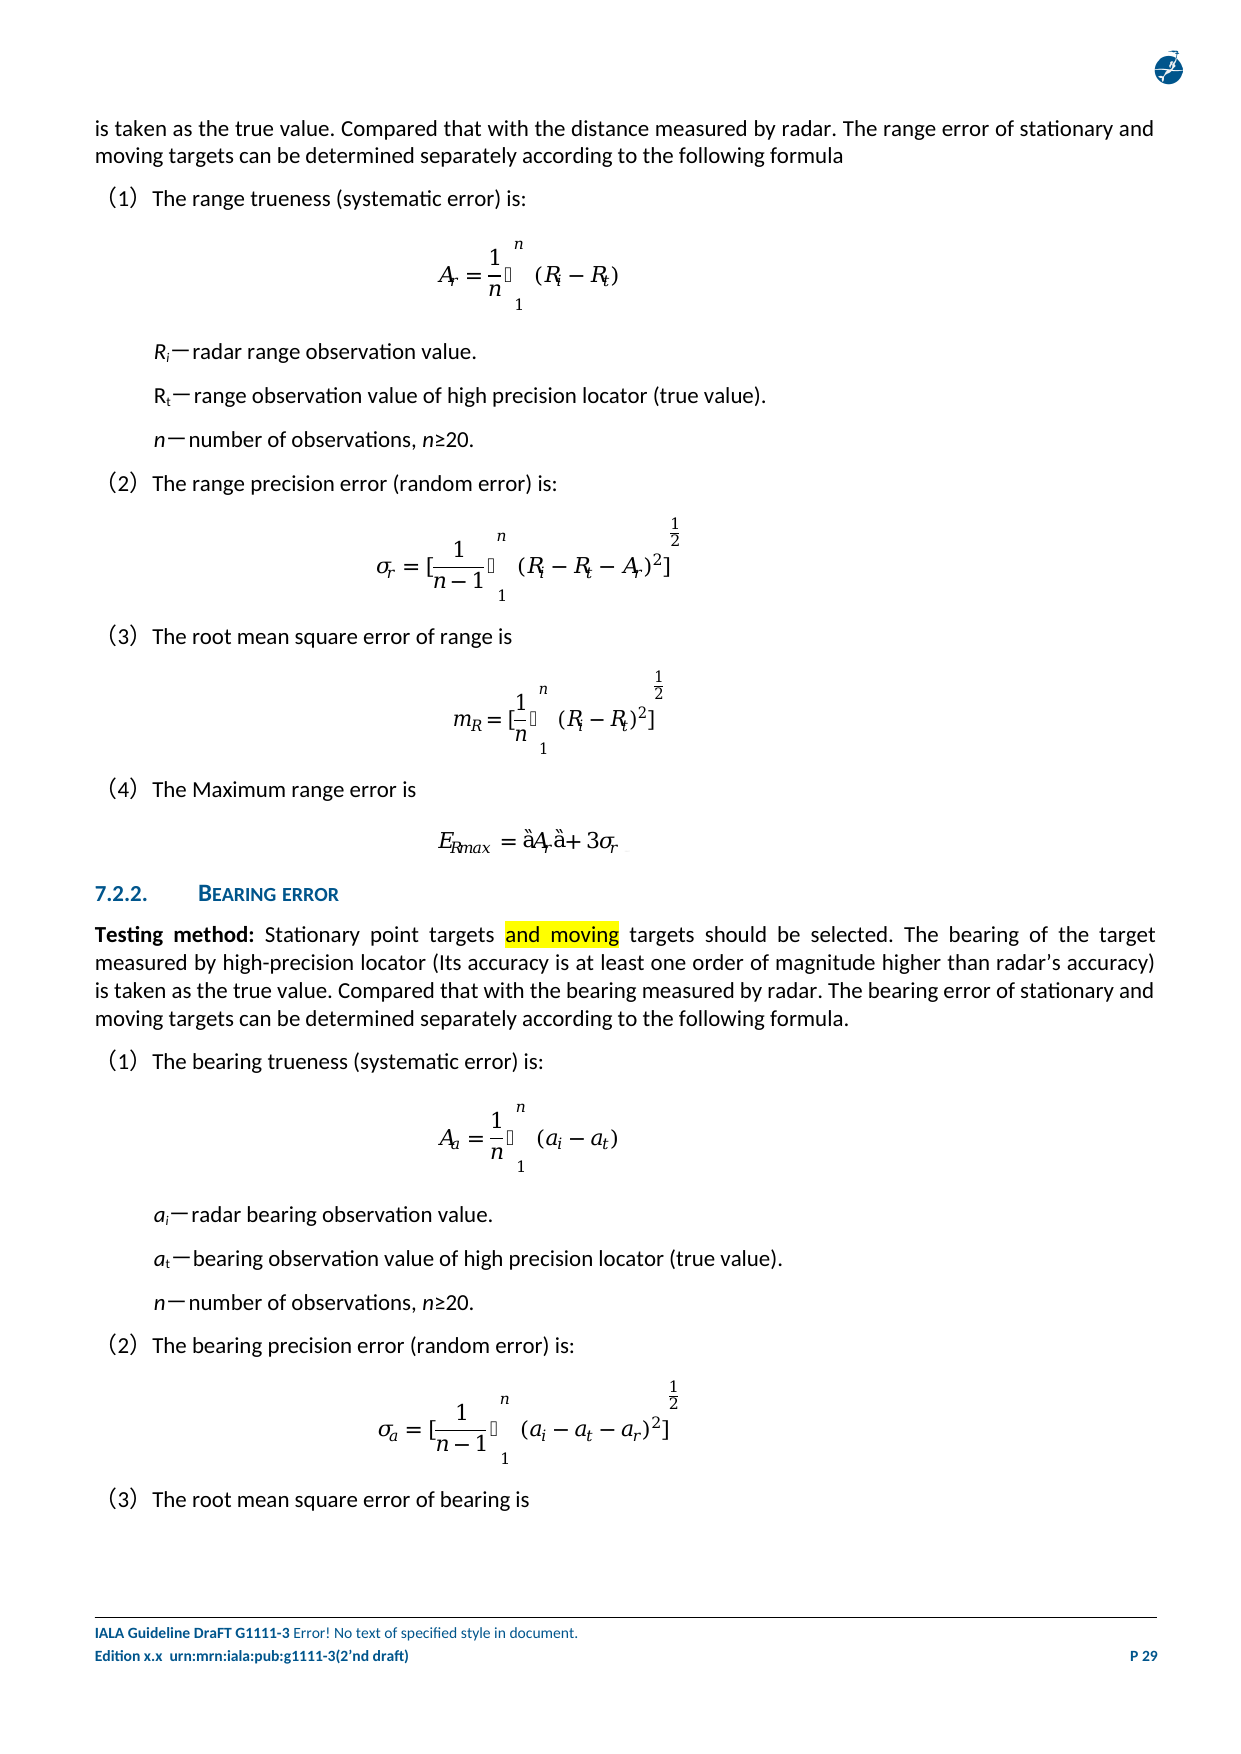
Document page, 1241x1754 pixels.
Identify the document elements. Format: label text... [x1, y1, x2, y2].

text （2）The bearing precision error (random error) is: [94, 1329, 1157, 1361]
text （1）The bearing trueness (systematic error) is: [94, 1045, 1157, 1076]
text Ri－radar range observation value. [153, 335, 1157, 367]
picture [1123, 0, 1241, 119]
text （3）The root mean square error of bearing is [94, 1483, 1157, 1514]
text （2）The range precision error (random error) is: [94, 467, 1157, 498]
text （3）The root mean square error of range is [94, 620, 1157, 651]
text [94, 114, 1157, 170]
text ai－radar bearing observation value. [153, 1198, 1157, 1229]
text （4）The Maximum range error is [94, 773, 1157, 804]
text Rt－range observation value of high precision locator (true value). [153, 379, 1157, 410]
text Testing method: Stationary point targets and moving targets should be selected. The bearing of the target measured by high-precision locator (Its accuracy is at least one order of magnitude higher than radar’s accuracy) is taken as the true value. Compared that with the bearing measured by radar. The bearing error of stationary and moving targets can be determined separately according to the following formula. [94, 921, 1157, 1033]
text at－bearing observation value of high precision locator (true value). [153, 1242, 1157, 1273]
text n－number of observations, n≥20. [153, 1286, 1157, 1317]
text n－number of observations, n≥20. [153, 423, 1157, 454]
subtitle Bearing error [94, 877, 1069, 908]
text （1）The range trueness (systematic error) is: [94, 182, 1157, 213]
